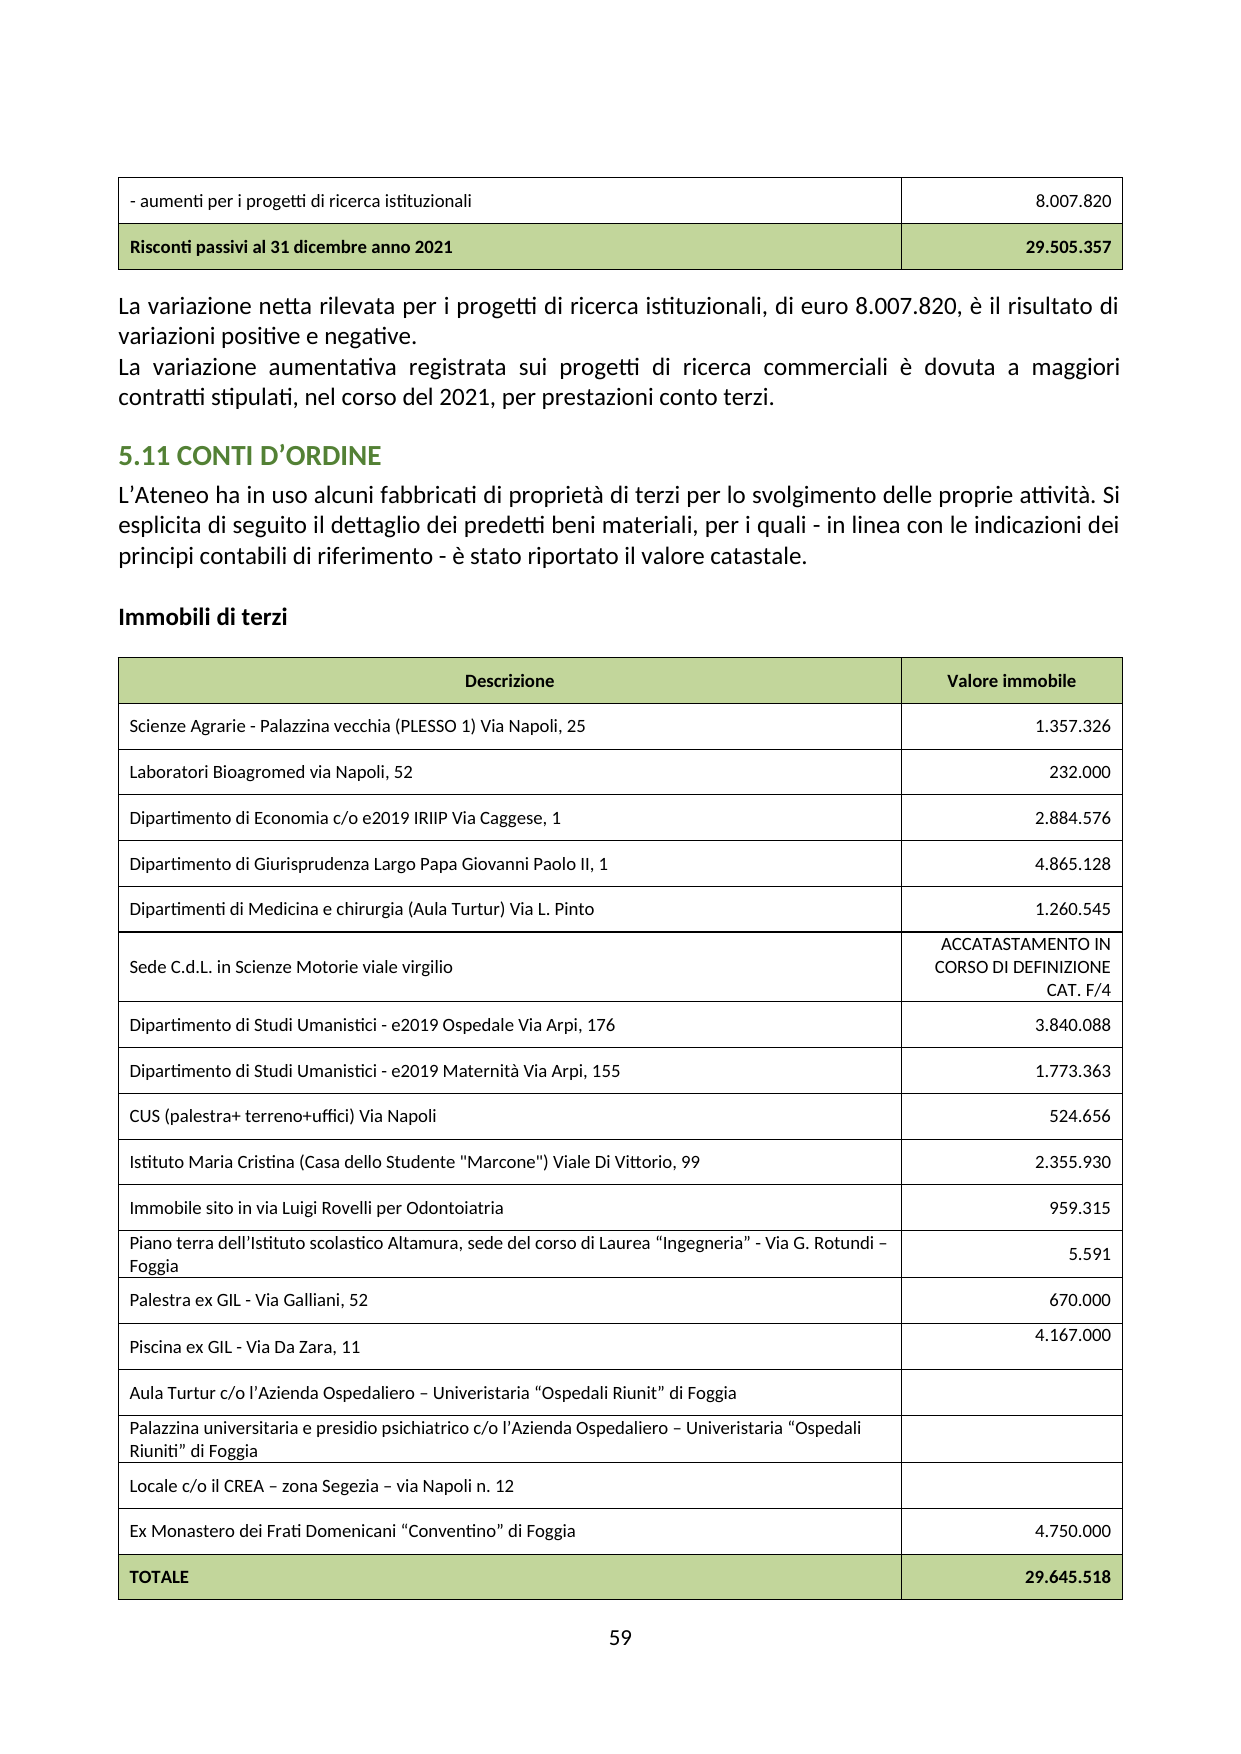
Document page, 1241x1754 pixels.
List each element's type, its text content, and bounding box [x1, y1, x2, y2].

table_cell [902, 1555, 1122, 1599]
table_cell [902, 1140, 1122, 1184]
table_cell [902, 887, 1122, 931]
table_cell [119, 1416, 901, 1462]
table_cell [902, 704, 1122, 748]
text La variazione aumentativa registrata sui progetti di ricerca commerciali è dovuta a maggiori contratti stipulati, nel corso del 2021, per prestazioni conto terzi. [118, 351, 1122, 412]
text L’Ateneo ha in uso alcuni fabbricati di proprietà di terzi per lo svolgimento delle proprie attività. Si esplicita di seguito il dettaglio dei predetti beni materiali, per i quali - in linea con le indicazioni dei principi contabili di riferimento - è stato riportato il valore catastale. [118, 479, 1122, 571]
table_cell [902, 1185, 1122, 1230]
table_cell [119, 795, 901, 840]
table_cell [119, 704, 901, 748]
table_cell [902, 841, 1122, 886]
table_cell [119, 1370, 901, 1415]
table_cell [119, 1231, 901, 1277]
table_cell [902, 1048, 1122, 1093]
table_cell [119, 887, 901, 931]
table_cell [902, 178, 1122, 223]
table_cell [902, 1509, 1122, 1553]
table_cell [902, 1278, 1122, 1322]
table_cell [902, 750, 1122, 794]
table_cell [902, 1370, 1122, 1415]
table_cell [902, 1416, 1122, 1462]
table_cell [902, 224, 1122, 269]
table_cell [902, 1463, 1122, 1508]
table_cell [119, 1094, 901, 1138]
text Immobili di terzi [118, 601, 1122, 632]
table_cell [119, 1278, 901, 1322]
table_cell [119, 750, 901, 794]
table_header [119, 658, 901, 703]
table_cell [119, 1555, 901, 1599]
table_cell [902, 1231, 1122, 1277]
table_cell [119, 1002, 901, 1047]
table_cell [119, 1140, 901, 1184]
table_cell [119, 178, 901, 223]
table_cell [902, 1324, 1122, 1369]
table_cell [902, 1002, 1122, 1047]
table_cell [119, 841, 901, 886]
text La variazione netta rilevata per i progetti di ricerca istituzionali, di euro 8.007.820, è il risultato di variazioni positive e negative. [118, 290, 1122, 351]
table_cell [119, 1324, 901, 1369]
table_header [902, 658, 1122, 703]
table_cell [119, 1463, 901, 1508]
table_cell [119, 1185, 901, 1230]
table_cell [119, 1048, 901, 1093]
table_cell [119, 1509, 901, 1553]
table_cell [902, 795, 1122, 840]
text 5.11 CONTI D’ORDINE [118, 437, 1122, 473]
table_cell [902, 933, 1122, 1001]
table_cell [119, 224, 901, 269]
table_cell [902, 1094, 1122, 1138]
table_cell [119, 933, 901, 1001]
